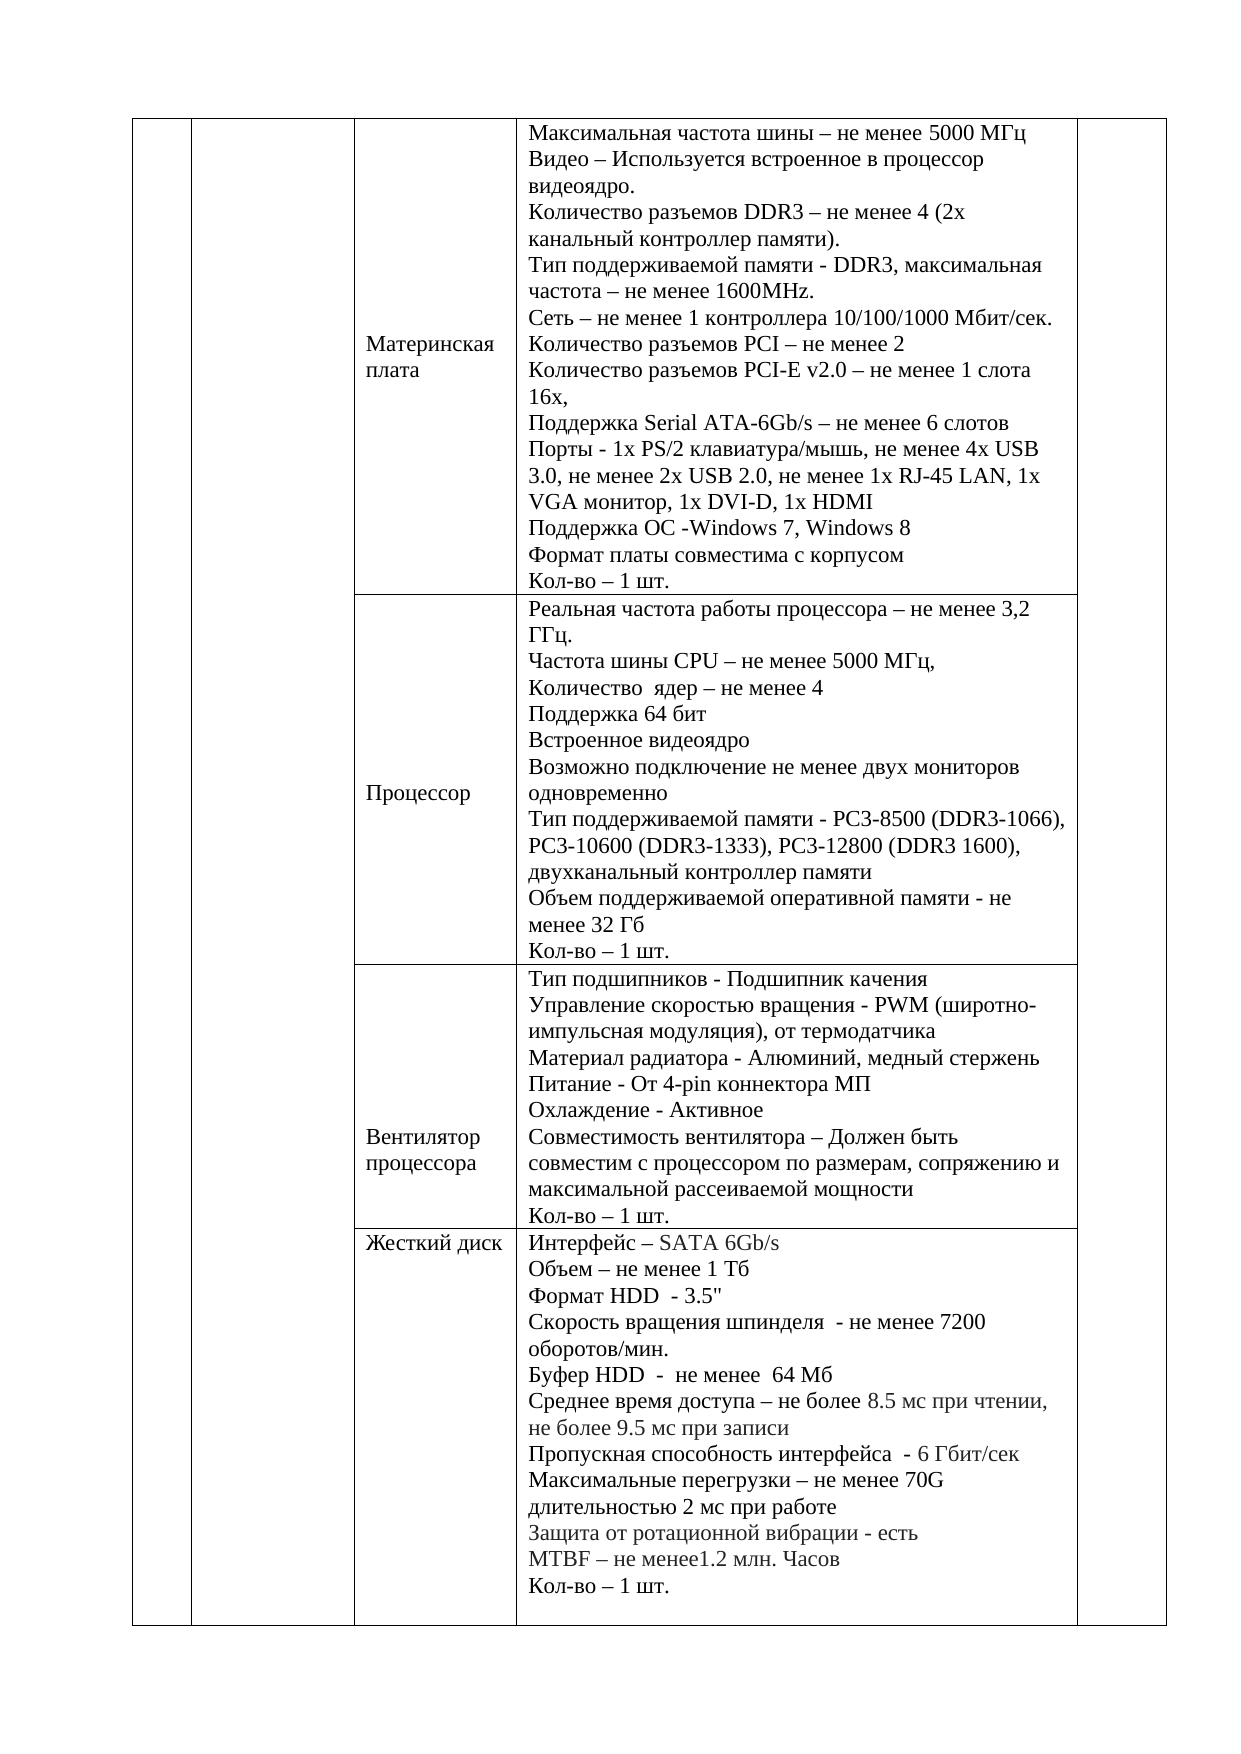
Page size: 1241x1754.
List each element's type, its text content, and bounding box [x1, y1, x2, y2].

table_cell Вентилятор процессора [355, 965, 516, 1228]
table_cell Интерфейс – SATA 6Gb/s Объем – не менее 1 Тб Формат HDD - 3.5" Скорость вращения шпинделя - не менее 7200 оборотов/мин. Буфер HDD - не менее 64 Мб Среднее время доступа – не более 8.5 мс при чтении, не более 9.5 мс при записи Пропускная способность интерфейса - 6 Гбит/сек Максимальные перегрузки – не менее 70G длительностью 2 мс при работе Защита от ротационной вибрации - есть MTBF – не менее1.2 млн. Часов Кол-во – 1 шт. [517, 1229, 1077, 1624]
table_cell Процессор [355, 595, 516, 963]
table_cell Реальная частота работы процессора – не менее 3,2 ГГц. Частота шины CPU – не менее 5000 МГц, Количество ядер – не менее 4 Поддержка 64 бит Встроенное видеоядро Возможно подключение не менее двух мониторов одновременно Тип поддерживаемой памяти - PC3-8500 (DDR3-1066), PC3-10600 (DDR3-1333), РС3-12800 (DDR3 1600), двухканальный контроллер памяти Объем поддерживаемой оперативной памяти - не менее 32 Гб Кол-во – 1 шт. [517, 595, 1077, 963]
table_cell Тип подшипников - Подшипник качения Управление скоростью вращения - PWM (широтно-импульсная модуляция), от термодатчика Материал радиатора - Алюминий, медный стержень Питание - От 4-pin коннектора МП Охлаждение - Активное Совместимость вентилятора – Должен быть совместим с процессором по размерам, сопряжению и максимальной рассеиваемой мощности Кол-во – 1 шт. [517, 965, 1077, 1228]
table_cell Жесткий диск [355, 1229, 516, 1624]
table_cell Максимальная частота шины – не менее 5000 МГц Видео – Используется встроенное в процессор видеоядро. Количество разъемов DDR3 – не менее 4 (2х канальный контроллер памяти). Тип поддерживаемой памяти - DDR3, максимальная частота – не менее 1600MHz. Сеть – не менее 1 контроллера 10/100/1000 Мбит/сек. Количество разъемов PCI – не менее 2 Количество разъемов PCI-E v2.0 – не менее 1 слота 16x, Поддержка Serial ATA-6Gb/s – не менее 6 слотов Порты - 1x PS/2 клавиатура/мышь, не менее 4x USB 3.0, не менее 2x USB 2.0, не менее 1x RJ-45 LAN, 1x VGA монитор, 1x DVI-D, 1x HDMI Поддержка ОС -Windows 7, Windows 8 Формат платы совместима с корпусом Кол-во – 1 шт. [517, 119, 1077, 593]
table_cell Материнская плата [355, 119, 516, 593]
